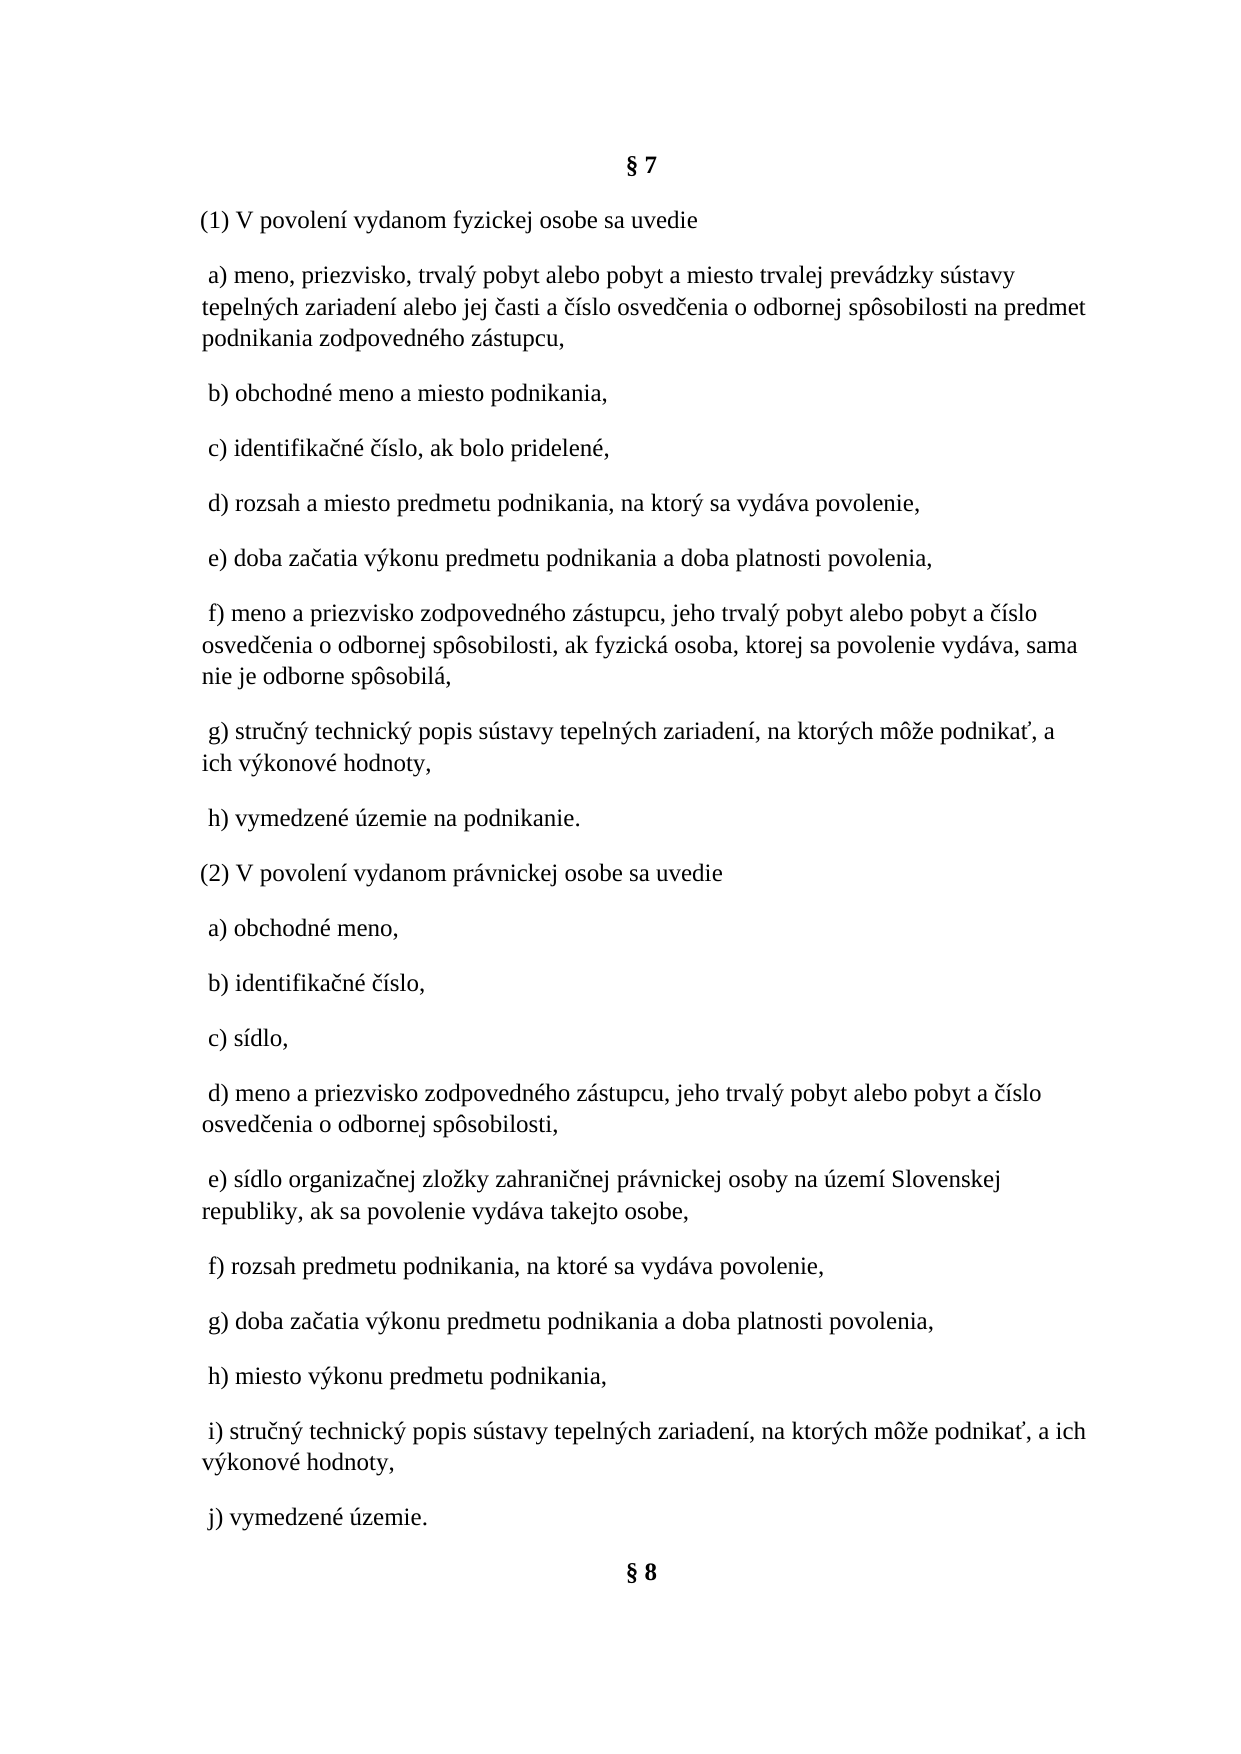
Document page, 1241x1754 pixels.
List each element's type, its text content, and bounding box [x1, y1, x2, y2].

text § 8 [186, 1557, 1090, 1586]
text (2) V povolení vydanom právnickej osobe sa uvedie [194, 858, 1090, 887]
text § 7 [186, 150, 1090, 179]
text e) doba začatia výkonu predmetu podnikania a doba platnosti povolenia, [202, 543, 1090, 572]
text b) obchodné meno a miesto podnikania, [202, 378, 1090, 407]
text g) stručný technický popis sústavy tepelných zariadení, na ktorých môže podnikať, a ich výkonové hodnoty, [202, 716, 1090, 777]
text j) vymedzené územie. [202, 1502, 1090, 1531]
text c) identifikačné číslo, ak bolo pridelené, [202, 433, 1090, 462]
text d) meno a priezvisko zodpovedného zástupcu, jeho trvalý pobyt alebo pobyt a číslo osvedčenia o odbornej spôsobilosti, [202, 1078, 1090, 1138]
text g) doba začatia výkonu predmetu podnikania a doba platnosti povolenia, [202, 1306, 1090, 1335]
text h) vymedzené územie na podnikanie. [202, 803, 1090, 832]
text f) rozsah predmetu podnikania, na ktoré sa vydáva povolenie, [202, 1251, 1090, 1280]
text a) meno, priezvisko, trvalý pobyt alebo pobyt a miesto trvalej prevádzky sústavy tepelných zariadení alebo jej časti a číslo osvedčenia o odbornej spôsobilosti na predmet podnikania zodpovedného zástupcu, [202, 260, 1090, 352]
text c) sídlo, [202, 1023, 1090, 1052]
text e) sídlo organizačnej zložky zahraničnej právnickej osoby na území Slovenskej republiky, ak sa povolenie vydáva takejto osobe, [202, 1164, 1090, 1225]
text i) stručný technický popis sústavy tepelných zariadení, na ktorých môže podnikať, a ich výkonové hodnoty, [202, 1416, 1090, 1476]
text a) obchodné meno, [202, 913, 1090, 942]
text d) rozsah a miesto predmetu podnikania, na ktorý sa vydáva povolenie, [202, 488, 1090, 517]
text (1) V povolení vydanom fyzickej osobe sa uvedie [194, 205, 1090, 234]
text b) identifikačné číslo, [202, 968, 1090, 997]
text h) miesto výkonu predmetu podnikania, [202, 1361, 1090, 1390]
text f) meno a priezvisko zodpovedného zástupcu, jeho trvalý pobyt alebo pobyt a číslo osvedčenia o odbornej spôsobilosti, ak fyzická osoba, ktorej sa povolenie vydáva, sama nie je odborne spôsobilá, [202, 598, 1090, 690]
